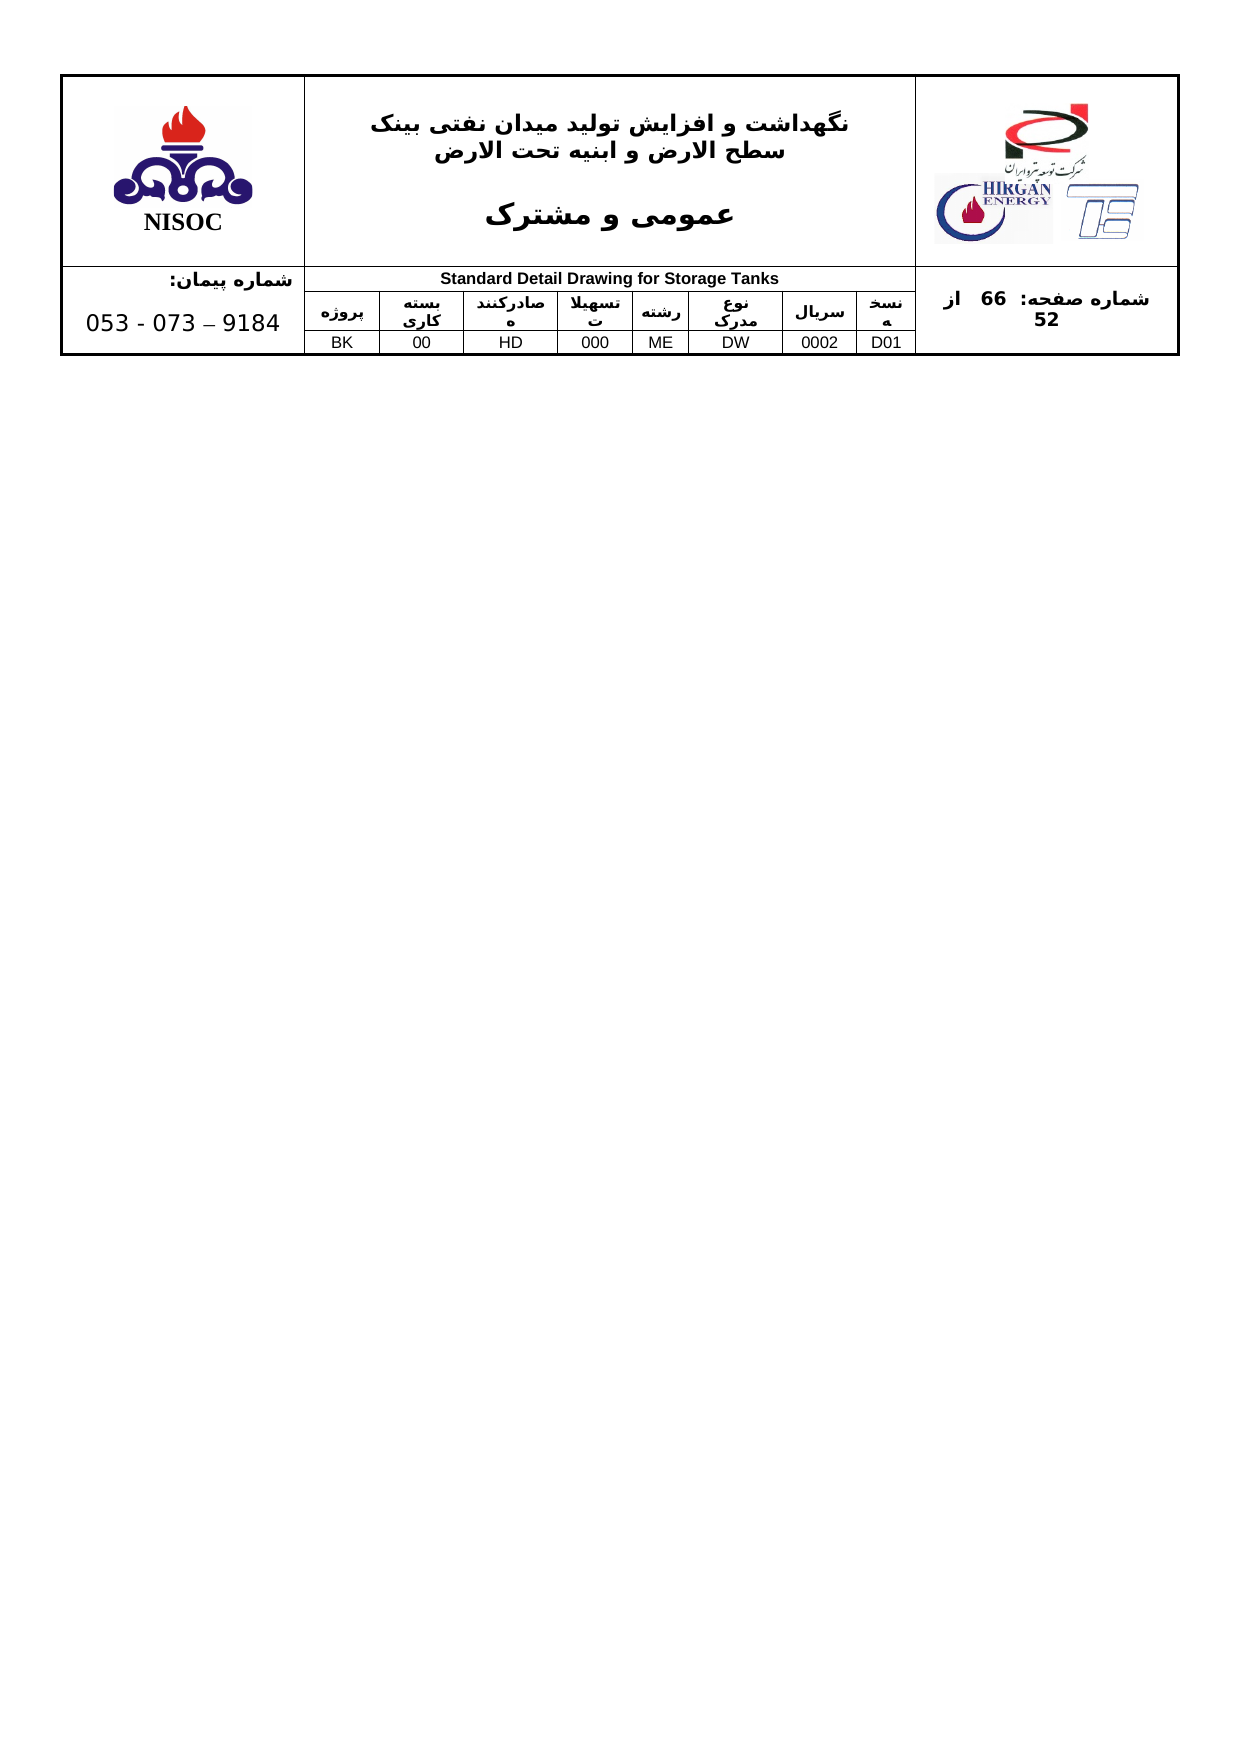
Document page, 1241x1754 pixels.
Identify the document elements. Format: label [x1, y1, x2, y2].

picture [934, 103, 1089, 244]
picture [113, 106, 253, 208]
